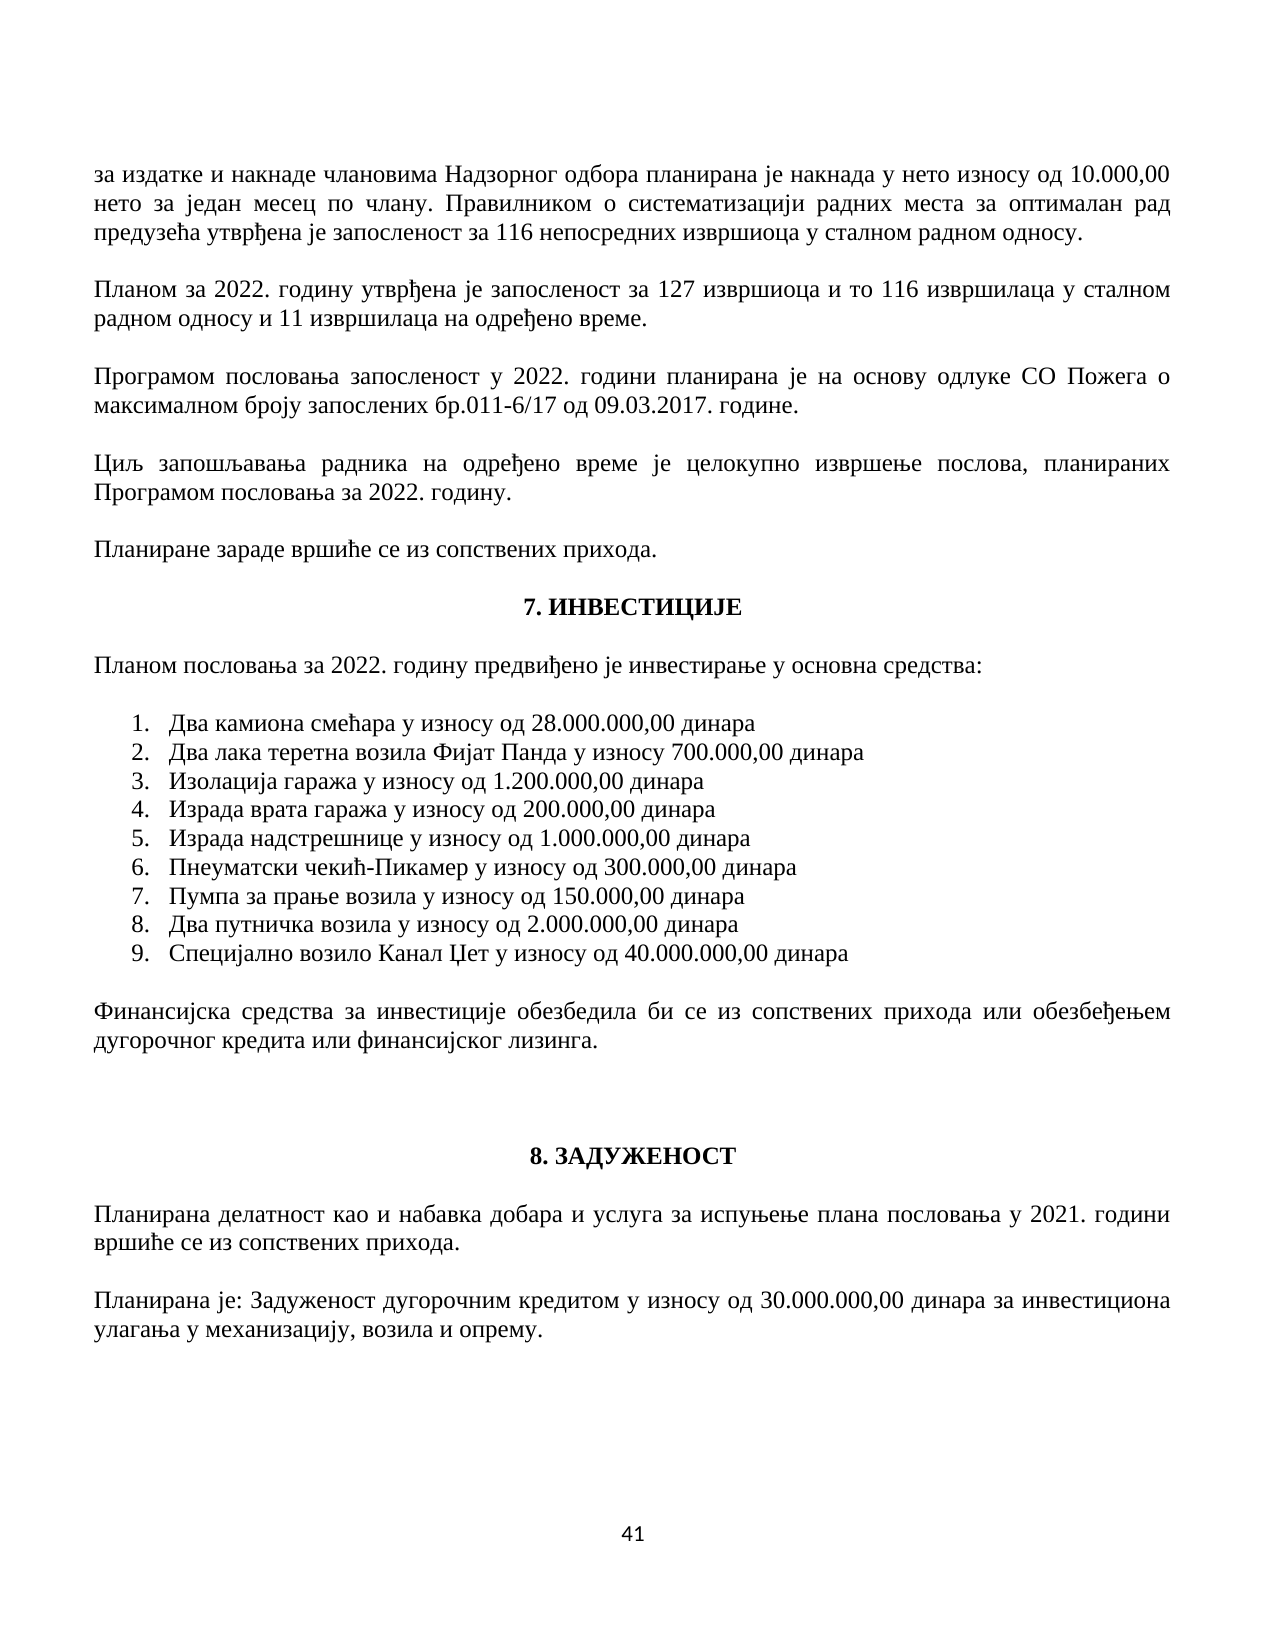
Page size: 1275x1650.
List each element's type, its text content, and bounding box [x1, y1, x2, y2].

list Два камиона смећара у износу од 28.000.000,00 динара [131, 708, 1172, 737]
text Финансијска средства за инвестиције обезбедила би се из сопствених прихода или обезбеђењем дугорочног кредита или финансијског лизинга. [94, 996, 1172, 1054]
text Планом пословања за 2022. годину предвиђено је инвестирање у основна средства: [94, 650, 1172, 679]
list Пумпа за прање возила у износу од 150.000,00 динара [131, 881, 1172, 909]
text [94, 159, 1172, 245]
list Два лака теретна возила Фијат Панда у износу 700.000,00 динара [131, 737, 1172, 766]
text Програмом пословања запосленост у 2022. години планирана је на основу одлуке СО Пожега о максималном броју запослених бр.011-6/17 од 09.03.2017. године. [94, 361, 1172, 419]
text Планом за 2022. годину утврђена је запосленост за 127 извршиоца и то 116 извршилаца у сталном радном односу и 11 извршилаца на одређено време. [94, 274, 1172, 332]
text 8. ЗАДУЖЕНОСТ [94, 1141, 1172, 1169]
list Пнеуматски чекић-Пикамер у износу од 300.000,00 динара [131, 852, 1172, 881]
text Планирана је: Задуженост дугорочним кредитом у износу од 30.000.000,00 динара за инвестициона улагања у механизацију, возила и опрему. [94, 1285, 1172, 1343]
list Израда надстрешнице у износу од 1.000.000,00 динара [131, 823, 1172, 852]
text Планирана делатност као и набавка добара и услуга за испуњење плана пословања у 2021. години вршиће се из сопствених прихода. [94, 1199, 1172, 1256]
text Планиране зараде вршиће се из сопствених прихода. [94, 534, 1172, 563]
text Циљ запошљавања радника на одређено време је целокупно извршење послова, планираних Програмом пословања за 2022. годину. [94, 448, 1172, 505]
list Изолација гаража у износу од 1.200.000,00 динара [131, 766, 1172, 794]
list Израда врата гаража у износу од 200.000,00 динара [131, 794, 1172, 823]
list Два путничка возила у износу од 2.000.000,00 динара [131, 909, 1172, 938]
list Специјално возило Канал Џет у износу од 40.000.000,00 динара [131, 938, 1172, 967]
text 7. ИНВЕСТИЦИЈЕ [94, 592, 1172, 621]
